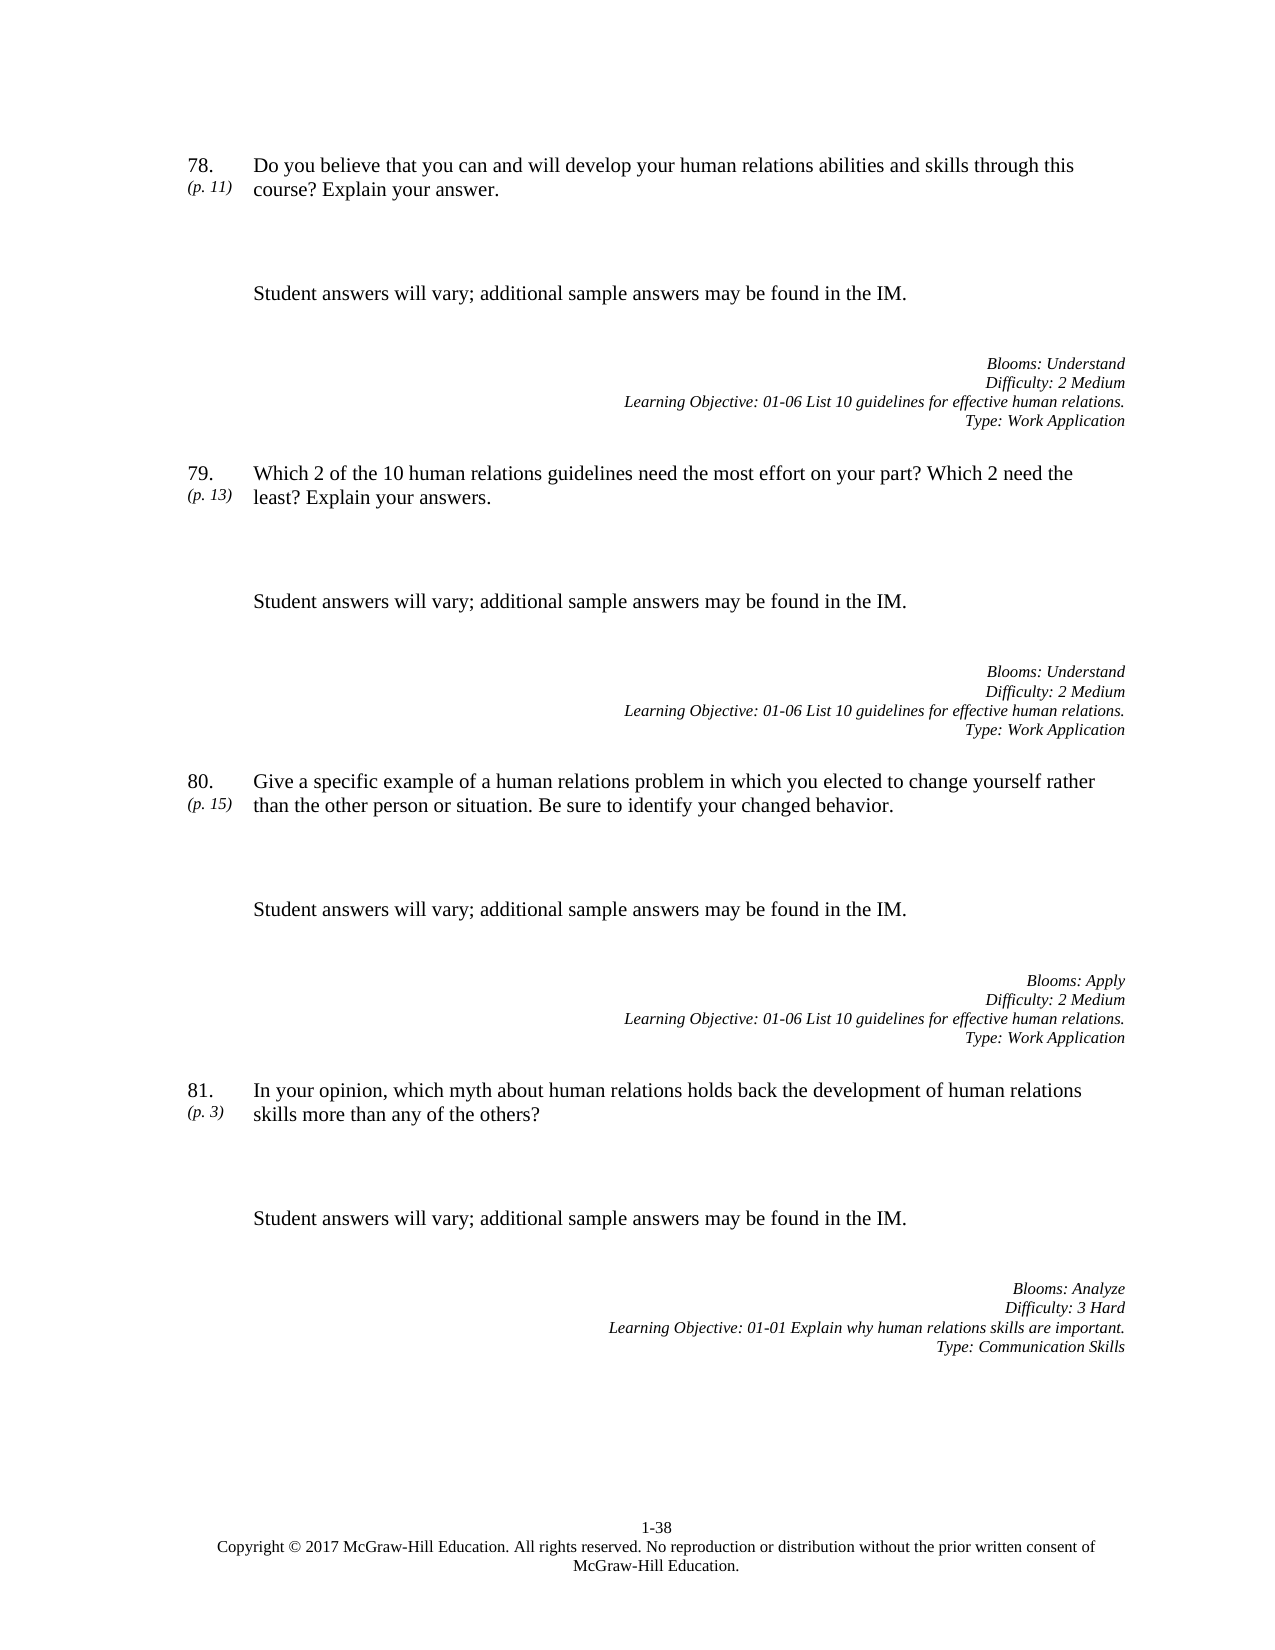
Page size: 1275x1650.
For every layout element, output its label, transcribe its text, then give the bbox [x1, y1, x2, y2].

table_header 79. (p. 13) [188, 461, 253, 641]
table_header Blooms: Apply Difficulty: 2 Medium Learning Objective: 01-06 List 10 guidelines for effective human relations. Type: Work Application [188, 971, 1125, 1075]
table_header Do you believe that you can and will develop your human relations abilities and skills through this course? Explain your answer. Student answers will vary; additional sample answers may be found in the IM. [253, 153, 1125, 332]
table_header In your opinion, which myth about human relations holds back the development of human relations skills more than any of the others? Student answers will vary; additional sample answers may be found in the IM. [253, 1078, 1125, 1257]
table_header Which 2 of the 10 human relations guidelines need the most effort on your part? Which 2 need the least? Explain your answers. Student answers will vary; additional sample answers may be found in the IM. [253, 461, 1125, 641]
table_header Blooms: Understand Difficulty: 2 Medium Learning Objective: 01-06 List 10 guidelines for effective human relations. Type: Work Application [188, 354, 1125, 458]
table_header 78. (p. 11) [188, 153, 253, 332]
table_header Blooms: Understand Difficulty: 2 Medium Learning Objective: 01-06 List 10 guidelines for effective human relations. Type: Work Application [188, 662, 1125, 767]
table_header 81. (p. 3) [188, 1078, 253, 1257]
table_header Give a specific example of a human relations problem in which you elected to change yourself rather than the other person or situation. Be sure to identify your changed behavior. Student answers will vary; additional sample answers may be found in the IM. [253, 769, 1125, 949]
table_header 80. (p. 15) [188, 769, 253, 949]
table_header Blooms: Analyze Difficulty: 3 Hard Learning Objective: 01-01 Explain why human relations skills are important. Type: Communication Skills [188, 1279, 1125, 1384]
